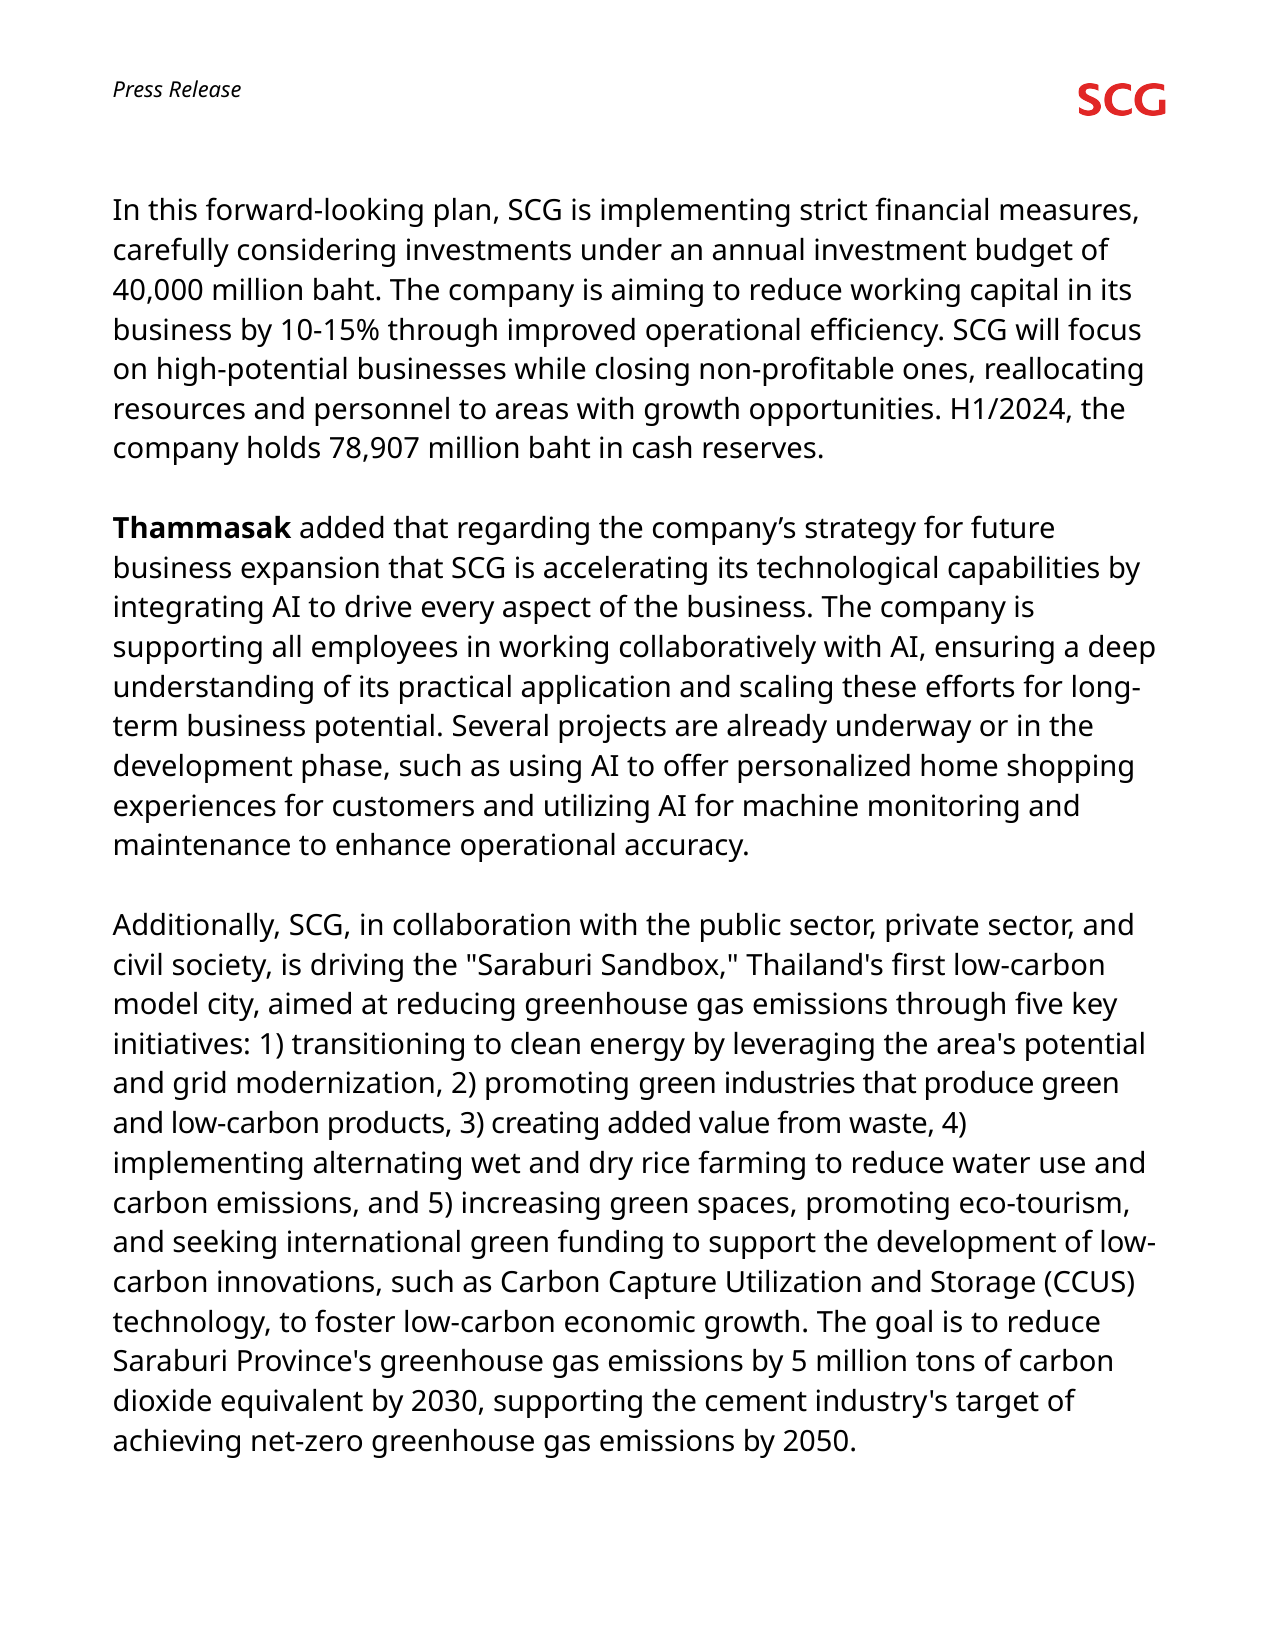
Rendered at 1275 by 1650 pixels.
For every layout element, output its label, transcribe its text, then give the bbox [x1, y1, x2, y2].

picture [1078, 83, 1166, 116]
text Thammasak added that regarding the company’s strategy for future business expansion that SCG is accelerating its technological capabilities by integrating AI to drive every aspect of the business. The company is supporting all employees in working collaboratively with AI, ensuring a deep understanding of its practical application and scaling these efforts for long-term business potential. Several projects are already underway or in the development phase, such as using AI to offer personalized home shopping experiences for customers and utilizing AI for machine monitoring and maintenance to enhance operational accuracy. [112, 507, 1162, 864]
text In this forward-looking plan, SCG is implementing strict financial measures, carefully considering investments under an annual investment budget of 40,000 million baht. The company is aiming to reduce working capital in its business by 10-15% through improved operational efficiency. SCG will focus on high-potential businesses while closing non-profitable ones, reallocating resources and personnel to areas with growth opportunities. H1/2024, the company holds 78,907 million baht in cash reserves. [112, 190, 1162, 467]
text Additionally, SCG, in collaboration with the public sector, private sector, and civil society, is driving the "Saraburi Sandbox," Thailand's first low-carbon model city, aimed at reducing greenhouse gas emissions through five key initiatives: 1) transitioning to clean energy by leveraging the area's potential and grid modernization, 2) promoting green industries that produce green and low-carbon products, 3) creating added value from waste, 4) implementing alternating wet and dry rice farming to reduce water use and carbon emissions, and 5) increasing green spaces, promoting eco-tourism, and seeking international green funding to support the development of low-carbon innovations, such as Carbon Capture Utilization and Storage (CCUS) technology, to foster low-carbon economic growth. The goal is to reduce Saraburi Province's greenhouse gas emissions by 5 million tons of carbon dioxide equivalent by 2030, supporting the cement industry's target of achieving net-zero greenhouse gas emissions by 2050. [112, 904, 1162, 1460]
